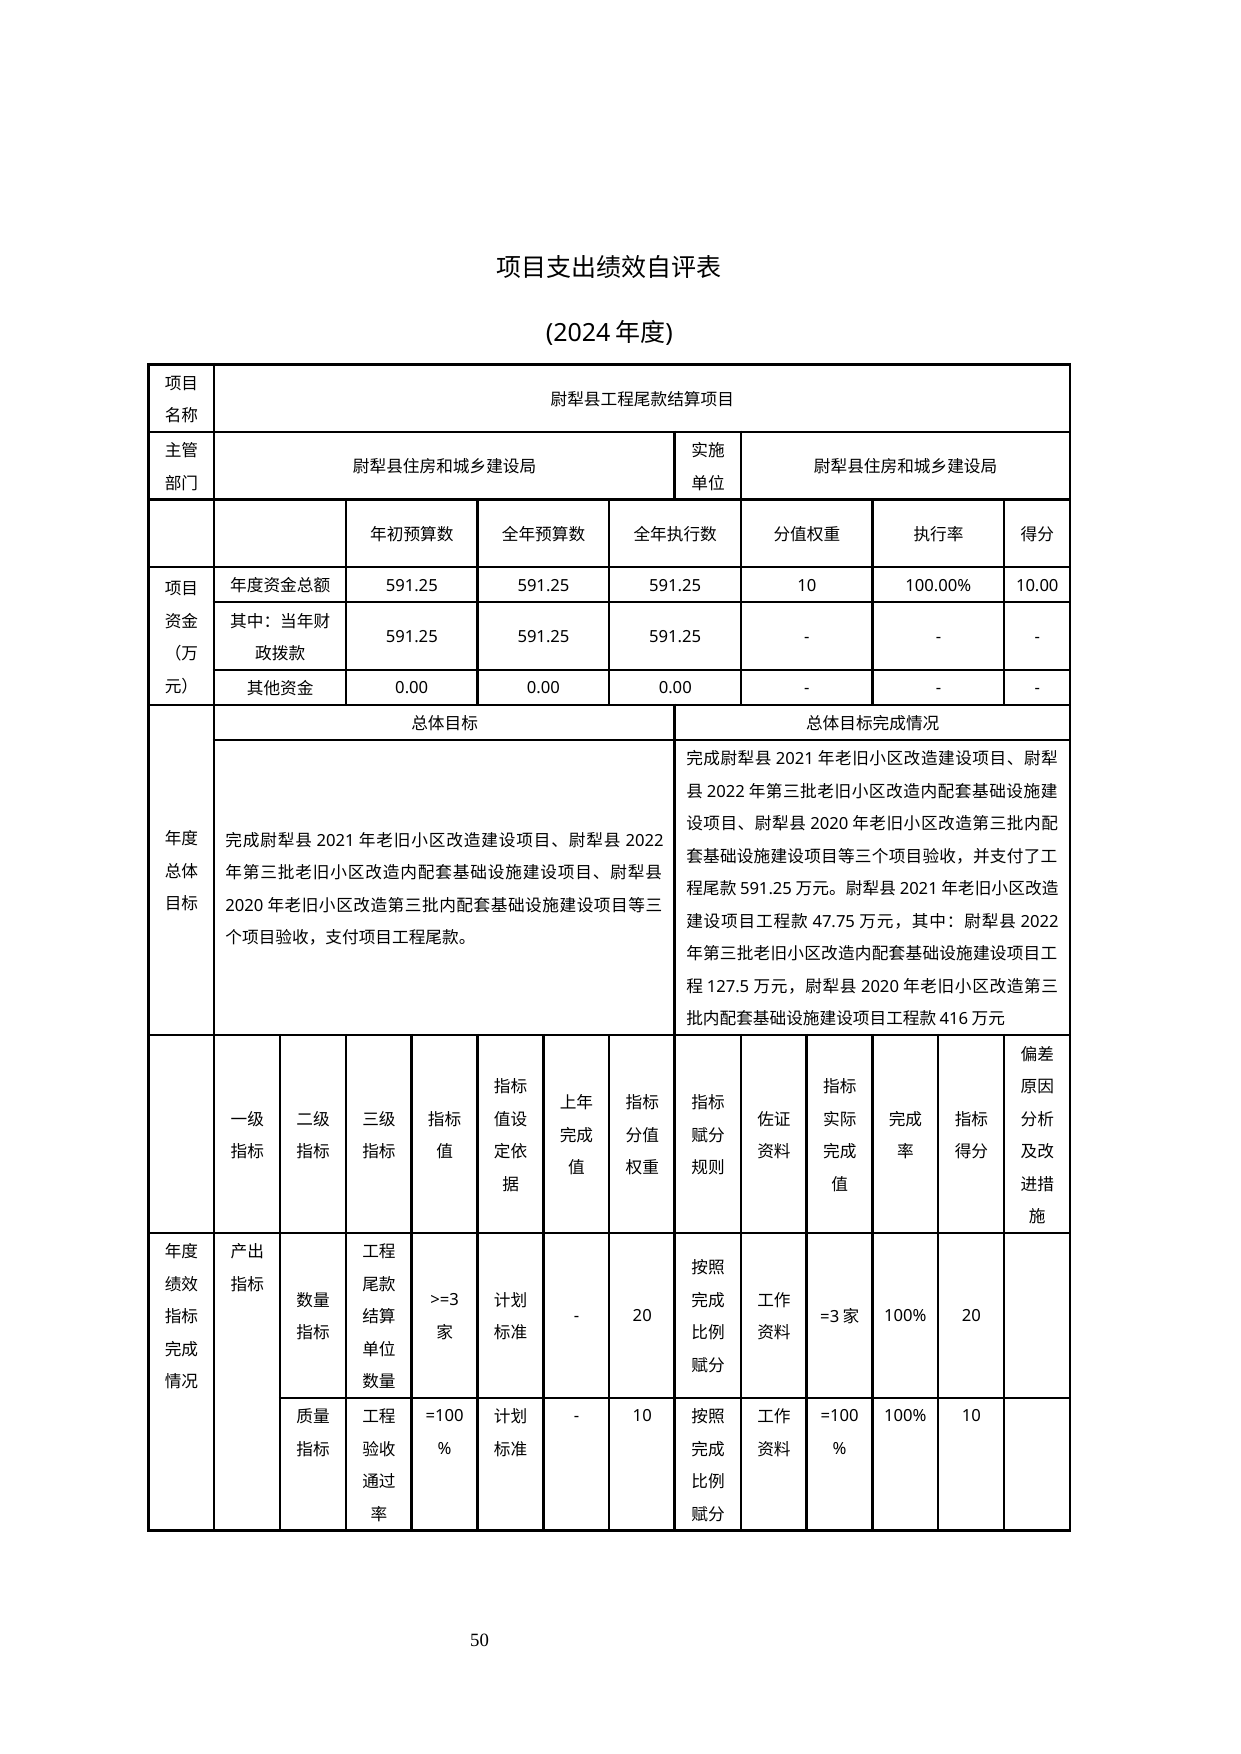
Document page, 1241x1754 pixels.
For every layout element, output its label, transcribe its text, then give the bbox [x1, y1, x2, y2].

table_cell 指标得分 [939, 1036, 1003, 1231]
table_cell 年初预算数 [347, 501, 476, 566]
table_cell [150, 1036, 213, 1231]
table_cell 全年预算数 [479, 501, 608, 566]
table_cell 其中：当年财政拨款 [215, 603, 345, 668]
table_cell 591.25 [347, 603, 476, 668]
table_cell 10 [939, 1399, 1003, 1529]
table_cell =100% [808, 1399, 871, 1529]
table_cell 二级指标 [281, 1036, 345, 1231]
table_cell 完成尉犁县2021年老旧小区改造建设项目、尉犁县2022年第三批老旧小区改造内配套基础设施建设项目、尉犁县2020年老旧小区改造第三批内配套基础设施建设项目等三个项目验收，并支付了工程尾款591.25万元。尉犁县2021年老旧小区改造建设项目工程款47.75万元，其中：尉犁县2022年第三批老旧小区改造内配套基础设施建设项目工程127.5万元，尉犁县2020年老旧小区改造第三批内配套基础设施建设项目工程款416万元 [676, 741, 1069, 1034]
table_cell 100.00% [874, 568, 1003, 601]
table_cell [215, 501, 345, 566]
table_cell 全年执行数 [610, 501, 740, 566]
table_cell 年度绩效指标完成情况 [150, 1234, 213, 1529]
table_cell 计划标准 [479, 1234, 542, 1396]
table_cell [1005, 1234, 1069, 1396]
table_cell 工作资料 [742, 1234, 805, 1396]
table_cell 尉犁县住房和城乡建设局 [742, 433, 1069, 498]
table_cell 完成尉犁县2021年老旧小区改造建设项目、尉犁县2022年第三批老旧小区改造内配套基础设施建设项目、尉犁县2020年老旧小区改造第三批内配套基础设施建设项目等三个项目验收，支付项目工程尾款。 [215, 741, 673, 1034]
table_cell 指标赋分规则 [676, 1036, 740, 1231]
table_cell - [545, 1399, 608, 1529]
table_cell - [874, 603, 1003, 668]
table_cell 按照完成比例赋分 [676, 1399, 740, 1529]
table_cell - [545, 1234, 608, 1396]
table_cell [1005, 1399, 1069, 1529]
table_cell =100% [413, 1399, 476, 1529]
table_cell 得分 [1005, 501, 1069, 566]
table_cell 尉犁县住房和城乡建设局 [215, 433, 673, 498]
table_cell 数量指标 [281, 1234, 345, 1396]
table_cell 工程验收通过率 [347, 1399, 410, 1529]
table_cell 年度总体目标 [150, 706, 213, 1034]
table_cell - [874, 671, 1003, 703]
table_cell 指标值设定依据 [479, 1036, 542, 1231]
table_cell 佐证资料 [742, 1036, 805, 1231]
table_cell 100% [874, 1399, 937, 1529]
table_cell - [1005, 603, 1069, 668]
table_cell 上年完成值 [545, 1036, 608, 1231]
table_cell 完成率 [874, 1036, 937, 1231]
table_cell 分值权重 [742, 501, 871, 566]
table_cell 年度资金总额 [215, 568, 345, 601]
table_cell 591.25 [479, 603, 608, 668]
table_cell 工作资料 [742, 1399, 805, 1529]
table_cell [150, 501, 213, 566]
table_cell 总体目标完成情况 [676, 706, 1069, 739]
table_cell =3家 [808, 1234, 871, 1396]
table_cell 591.25 [479, 568, 608, 601]
table_cell 591.25 [610, 568, 740, 601]
table_cell 指标分值权重 [610, 1036, 673, 1231]
table_cell 591.25 [347, 568, 476, 601]
table_cell 10 [610, 1399, 673, 1529]
table_cell >=3家 [413, 1234, 476, 1396]
table_cell 按照完成比例赋分 [676, 1234, 740, 1396]
table_cell 一级指标 [215, 1036, 279, 1231]
table_cell 0.00 [610, 671, 740, 703]
table_cell 实施单位 [676, 433, 740, 498]
table_header 项目支出绩效自评表 [148, 233, 1070, 298]
table_cell 计划标准 [479, 1399, 542, 1529]
table_cell 偏差原因分析及改进措施 [1005, 1036, 1069, 1231]
table_cell 指标实际完成值 [808, 1036, 871, 1231]
table_cell 指标值 [413, 1036, 476, 1231]
table_cell 三级指标 [347, 1036, 410, 1231]
table_cell - [742, 603, 871, 668]
table_cell - [742, 671, 871, 703]
table_cell 10 [742, 568, 871, 601]
table_cell 主管部门 [150, 433, 213, 498]
table_cell 尉犁县工程尾款结算项目 [215, 366, 1069, 431]
table_cell 总体目标 [215, 706, 673, 739]
table_cell (2024年度) [148, 298, 1070, 363]
table_cell 其他资金 [215, 671, 345, 703]
table_cell 100% [874, 1234, 937, 1396]
table_cell 项目名称 [150, 366, 213, 431]
table_cell - [1005, 671, 1069, 703]
table_cell 0.00 [347, 671, 476, 703]
table_cell 591.25 [610, 603, 740, 668]
table_cell 产出指标 [215, 1234, 279, 1529]
table_cell 20 [610, 1234, 673, 1396]
table_cell 10.00 [1005, 568, 1069, 601]
table_cell 20 [939, 1234, 1003, 1396]
table_cell 质量指标 [281, 1399, 345, 1529]
table_cell 项目资金 （万元） [150, 568, 213, 703]
table_cell 工程尾款结算单位数量 [347, 1234, 410, 1396]
table_cell 0.00 [479, 671, 608, 703]
table_cell 执行率 [874, 501, 1003, 566]
